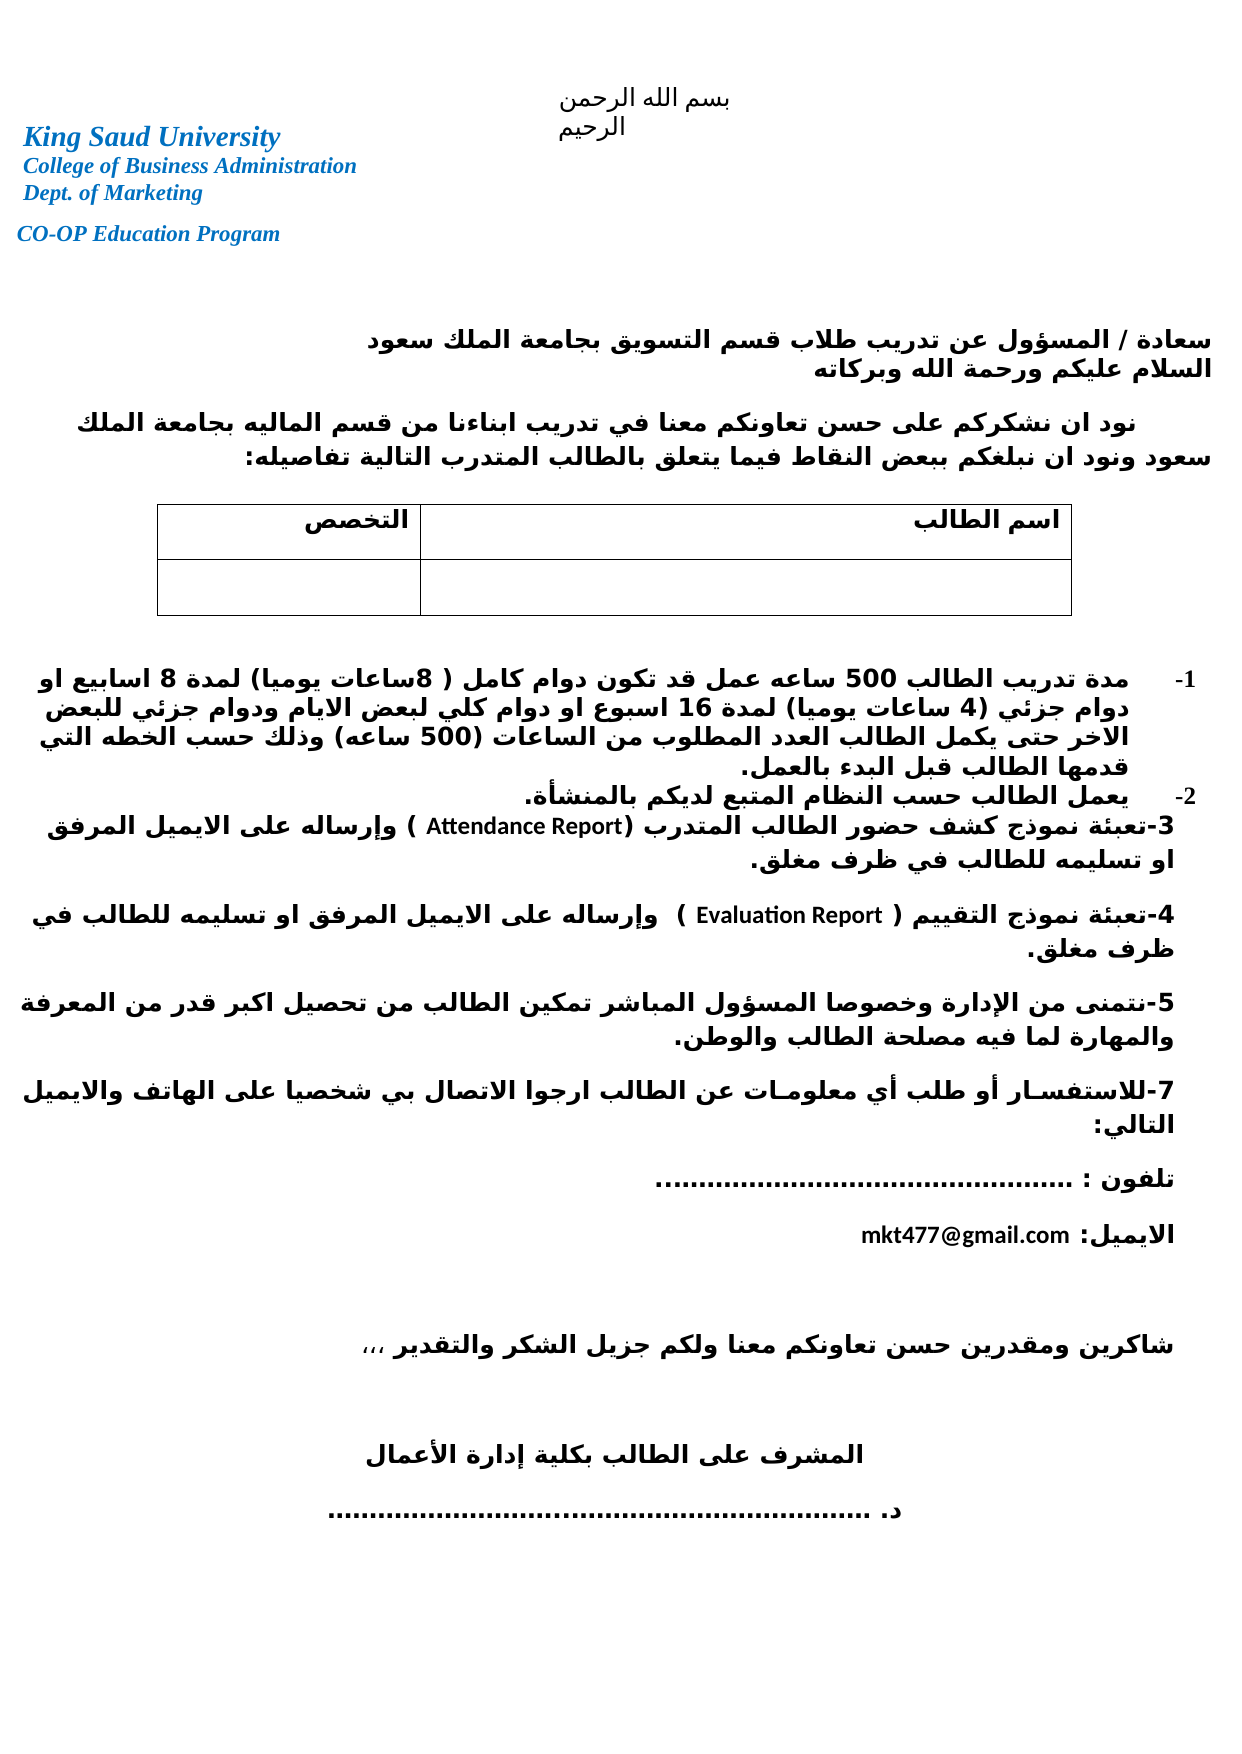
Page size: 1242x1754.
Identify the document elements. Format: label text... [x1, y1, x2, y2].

text نود ان نشكركم على حسن تعاونكم معنا في تدريب ابناءنا من قسم الماليه بجامعة الملك سعود ونود ان نبلغكم ببعض النقاط فيما يتعلق بالطالب المتدرب التالية تفاصيله: [17, 409, 1212, 471]
text د. ………………………………..……………………… [17, 1495, 1212, 1524]
text تلفون : ………………………………………….. [17, 1164, 1175, 1194]
text Dept. of Marketing [23, 179, 361, 205]
text 7-للاستفسـار أو طلب أي معلومـات عن الطالب ارجوا الاتصال بي شخصيا على الهاتف والايميل التالي: [17, 1077, 1175, 1139]
table_cell [421, 560, 1071, 615]
text 5-نتمنى من الإدارة وخصوصا المسؤول المباشر تمكين الطالب من تحصيل اكبر قدر من المعرفة والمهارة لما فيه مصلحة الطالب والوطن. [17, 989, 1175, 1051]
text المشرف على الطالب بكلية إدارة الأعمال [17, 1441, 1212, 1470]
list يعمل الطالب حسب النظام المتبع لديكم بالمنشأة. [17, 781, 1175, 810]
list مدة تدريب الطالب 500 ساعه عمل قد تكون دوام كامل ( 8ساعات يوميا) لمدة 8 اسابيع او دوام جزئي (4 ساعات يوميا) لمدة 16 اسبوع او دوام كلي لبعض الايام ودوام جزئي للبعض الاخر حتى يكمل الطالب العدد المطلوب من الساعات (500 ساعه) وذلك حسب الخطه التي قدمها الطالب قبل البدء بالعمل. [17, 664, 1175, 781]
text 3-تعبئة نموذج كشف حضور الطالب المتدرب (Attendance Report ) وإرساله على الايميل المرفق او تسليمه للطالب في ظرف مغلق. [17, 810, 1175, 874]
table_cell [158, 560, 420, 615]
table_header التخصص [158, 505, 420, 559]
text College of Business Administration [23, 152, 361, 179]
text بسم الله الرحمن الرحيم [552, 83, 797, 140]
text CO-OP Education Program [17, 219, 324, 246]
text السلام عليكم ورحمة الله وبركاته [17, 354, 1212, 383]
text King Saud University [23, 119, 361, 152]
subtitle سعادة / المسؤول عن تدريب طلاب قسم التسويق بجامعة الملك سعود [17, 325, 1212, 354]
table_header اسم الطالب [421, 505, 1071, 559]
text 4-تعبئة نموذج التقييم ( Evaluation Report ) وإرساله على الايميل المرفق او تسليمه للطالب في ظرف مغلق. [17, 899, 1175, 963]
text شاكرين ومقدرين حسن تعاونكم معنا ولكم جزيل الشكر والتقدير ،،، [17, 1331, 1175, 1360]
text الايميل: mkt477@gmail.com [17, 1219, 1175, 1249]
